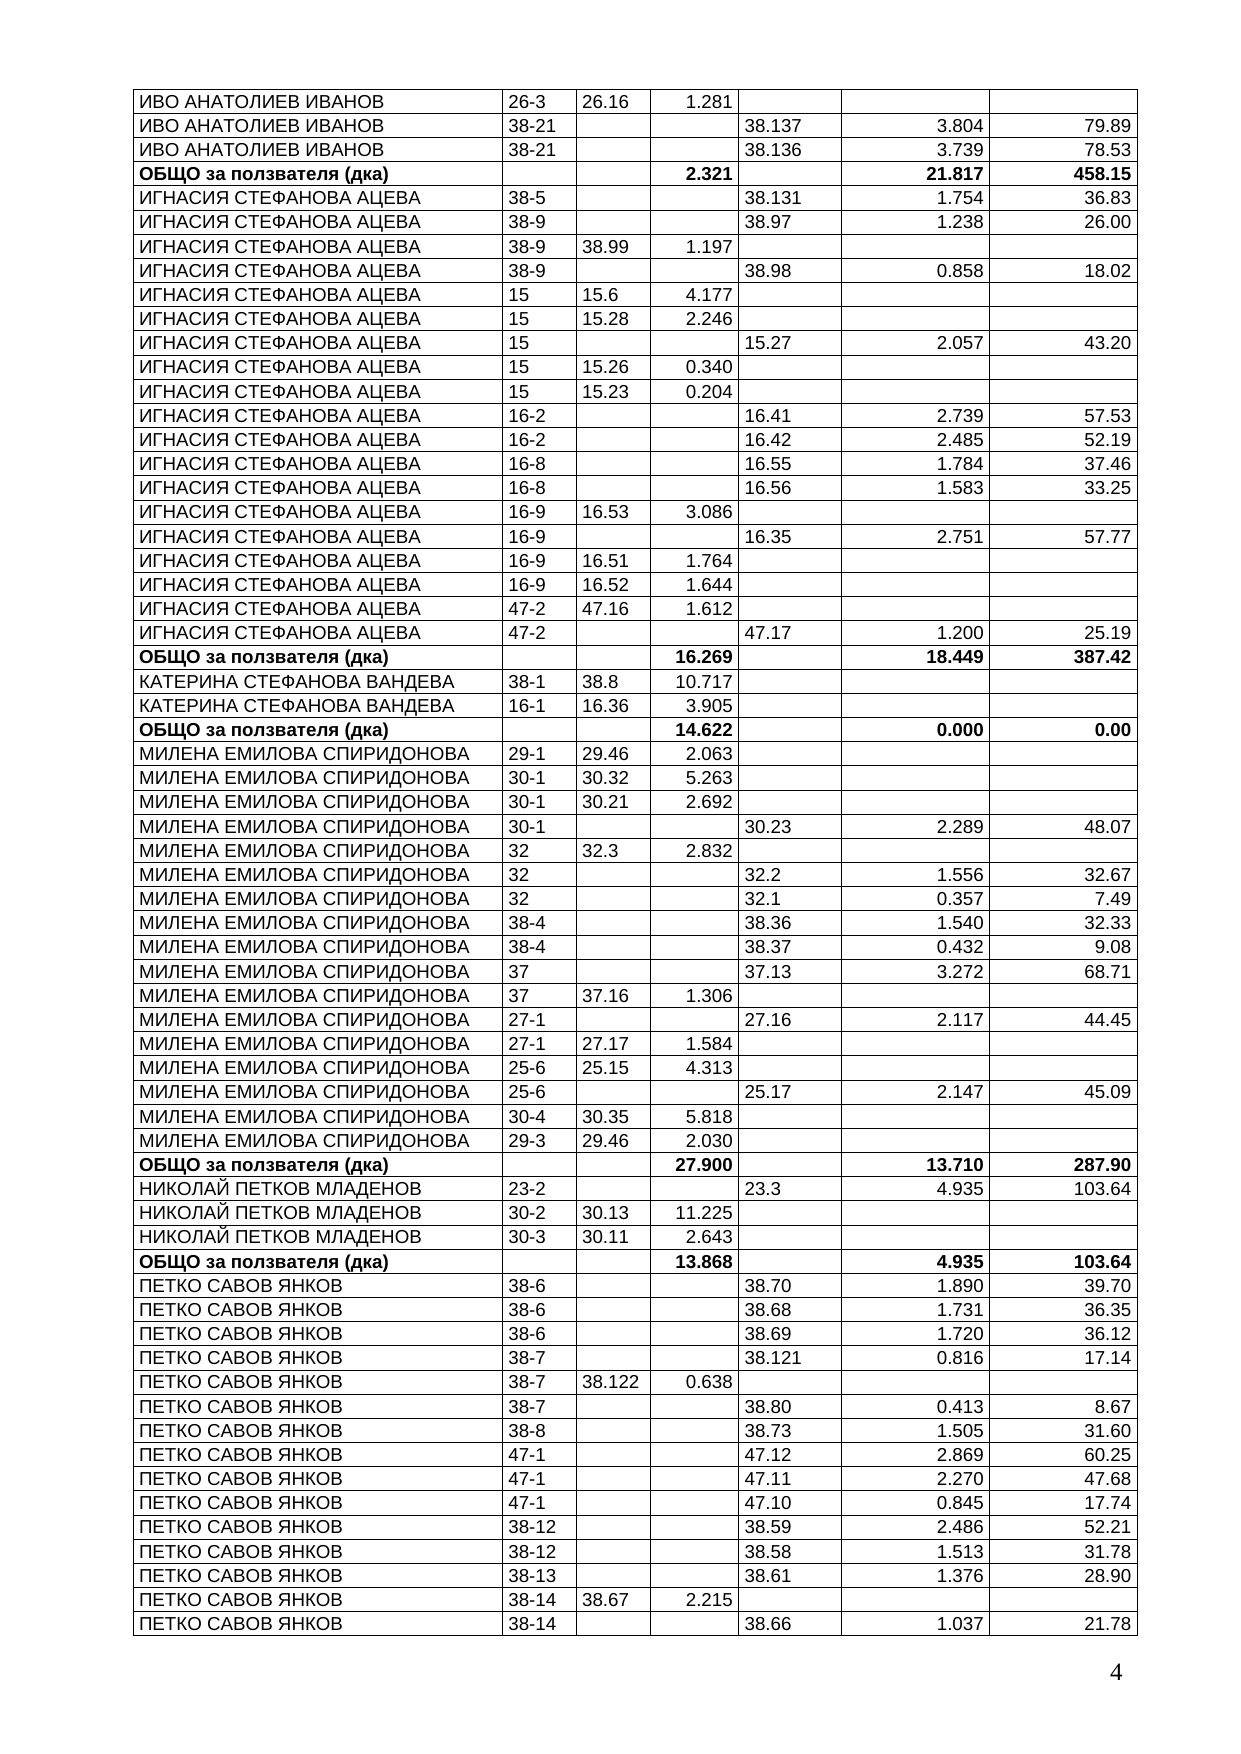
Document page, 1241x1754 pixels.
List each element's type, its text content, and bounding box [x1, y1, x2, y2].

table_cell 1.200 [842, 621, 989, 644]
table_cell [577, 1346, 650, 1369]
table_cell 27-1 [503, 1008, 576, 1031]
table_cell ИГНАСИЯ СТЕФАНОВА АЦЕВА [134, 404, 502, 427]
table_cell 3.739 [842, 138, 989, 161]
table_cell [651, 1540, 738, 1563]
table_cell 38-14 [503, 1612, 576, 1635]
table_cell [842, 90, 989, 113]
table_cell 4.177 [651, 283, 738, 306]
table_cell 38.80 [739, 1395, 841, 1418]
table_cell [577, 1443, 650, 1466]
table_cell ПЕТКО САВОВ ЯНКОВ [134, 1516, 502, 1539]
table_cell 47-1 [503, 1443, 576, 1466]
table_cell 2.289 [842, 815, 989, 838]
table_cell [990, 380, 1137, 403]
table_cell 30.35 [577, 1105, 650, 1128]
table_cell 47-2 [503, 597, 576, 620]
table_cell [842, 597, 989, 620]
table_cell 1.731 [842, 1298, 989, 1321]
table_cell 1.376 [842, 1564, 989, 1587]
table_cell ПЕТКО САВОВ ЯНКОВ [134, 1491, 502, 1514]
table_cell 16.56 [739, 476, 841, 499]
table_cell [651, 428, 738, 451]
table_cell ОБЩО за ползвателя (дка) [134, 1153, 502, 1176]
table_cell 38-6 [503, 1322, 576, 1345]
table_cell ИГНАСИЯ СТЕФАНОВА АЦЕВА [134, 235, 502, 258]
table_cell 52.19 [990, 428, 1137, 451]
table_cell [577, 1395, 650, 1418]
table_cell ПЕТКО САВОВ ЯНКОВ [134, 1443, 502, 1466]
table_cell 57.53 [990, 404, 1137, 427]
table_cell [577, 525, 650, 548]
table_cell [651, 211, 738, 234]
table_cell [842, 742, 989, 765]
table_cell 30.21 [577, 791, 650, 814]
table_cell [842, 307, 989, 330]
table_cell ИГНАСИЯ СТЕФАНОВА АЦЕВА [134, 549, 502, 572]
table_cell 5.818 [651, 1105, 738, 1128]
table_cell [842, 694, 989, 717]
table_cell [739, 742, 841, 765]
table_cell 38.97 [739, 211, 841, 234]
table_cell 16-9 [503, 501, 576, 524]
table_cell 16-8 [503, 476, 576, 499]
table_cell 30-2 [503, 1201, 576, 1224]
table_cell 15 [503, 380, 576, 403]
table_cell ИГНАСИЯ СТЕФАНОВА АЦЕВА [134, 259, 502, 282]
table_cell [739, 1056, 841, 1079]
table_cell [577, 1491, 650, 1514]
table_cell 26.16 [577, 90, 650, 113]
table_cell [577, 911, 650, 934]
table_cell [577, 259, 650, 282]
table_cell 103.64 [990, 1177, 1137, 1200]
table_cell [577, 138, 650, 161]
table_cell 38.70 [739, 1274, 841, 1297]
table_cell [739, 1032, 841, 1055]
table_cell 52.21 [990, 1516, 1137, 1539]
table_cell 2.321 [651, 162, 738, 185]
table_cell 38.67 [577, 1588, 650, 1611]
table_cell [739, 1105, 841, 1128]
table_cell [651, 1467, 738, 1490]
table_cell [990, 791, 1137, 814]
table_cell 47-1 [503, 1491, 576, 1514]
table_cell МИЛЕНА ЕМИЛОВА СПИРИДОНОВА [134, 1008, 502, 1031]
table_cell ИГНАСИЯ СТЕФАНОВА АЦЕВА [134, 525, 502, 548]
table_cell [990, 1105, 1137, 1128]
table_cell МИЛЕНА ЕМИЛОВА СПИРИДОНОВА [134, 1081, 502, 1104]
table_cell 2.692 [651, 791, 738, 814]
table_cell 15.27 [739, 331, 841, 354]
table_cell [990, 1032, 1137, 1055]
table_cell [990, 501, 1137, 524]
table_cell ПЕТКО САВОВ ЯНКОВ [134, 1612, 502, 1635]
table_cell [577, 1467, 650, 1490]
table_cell НИКОЛАЙ ПЕТКОВ МЛАДЕНОВ [134, 1177, 502, 1200]
table_cell [651, 1491, 738, 1514]
table_cell 38-12 [503, 1516, 576, 1539]
table_cell 1.764 [651, 549, 738, 572]
table_cell ПЕТКО САВОВ ЯНКОВ [134, 1419, 502, 1442]
table_cell [651, 887, 738, 910]
table_cell 38-21 [503, 114, 576, 137]
table_cell 3.086 [651, 501, 738, 524]
table_cell [739, 356, 841, 379]
table_cell [990, 766, 1137, 789]
table_cell [990, 549, 1137, 572]
table_cell 3.905 [651, 694, 738, 717]
table_cell [739, 90, 841, 113]
table_cell 18.02 [990, 259, 1137, 282]
table_cell 0.413 [842, 1395, 989, 1418]
table_cell ИГНАСИЯ СТЕФАНОВА АЦЕВА [134, 307, 502, 330]
table_cell [651, 186, 738, 209]
table_cell [651, 1516, 738, 1539]
table_cell 32 [503, 887, 576, 910]
table_cell 1.584 [651, 1032, 738, 1055]
table_cell 16.55 [739, 452, 841, 475]
table_cell 29.46 [577, 1129, 650, 1152]
table_cell 32.33 [990, 911, 1137, 934]
table_cell 10.717 [651, 670, 738, 693]
table_cell 38-7 [503, 1346, 576, 1369]
table_cell 37.46 [990, 452, 1137, 475]
table_cell 38-13 [503, 1564, 576, 1587]
table_cell 32.67 [990, 863, 1137, 886]
table_cell 14.622 [651, 718, 738, 741]
table_cell 16.269 [651, 646, 738, 669]
table_cell 38.98 [739, 259, 841, 282]
table_cell 15 [503, 331, 576, 354]
table_cell 1.612 [651, 597, 738, 620]
table_cell [651, 452, 738, 475]
table_cell ПЕТКО САВОВ ЯНКОВ [134, 1298, 502, 1321]
table_cell МИЛЕНА ЕМИЛОВА СПИРИДОНОВА [134, 742, 502, 765]
table_cell 16.42 [739, 428, 841, 451]
table_cell [577, 1081, 650, 1104]
table_cell [990, 694, 1137, 717]
table_cell 47.12 [739, 1443, 841, 1466]
table_cell [990, 1226, 1137, 1249]
table_cell [842, 283, 989, 306]
table_cell 8.67 [990, 1395, 1137, 1418]
table_cell [739, 501, 841, 524]
table_cell [651, 1274, 738, 1297]
table_cell 1.197 [651, 235, 738, 258]
table_cell 38-14 [503, 1588, 576, 1611]
table_cell [990, 307, 1137, 330]
table_cell [842, 766, 989, 789]
table_cell МИЛЕНА ЕМИЛОВА СПИРИДОНОВА [134, 911, 502, 934]
table_cell [842, 573, 989, 596]
table_cell 30-1 [503, 766, 576, 789]
table_cell 16-9 [503, 525, 576, 548]
table_cell [577, 1322, 650, 1345]
table_cell 1.890 [842, 1274, 989, 1297]
table_cell [739, 1129, 841, 1152]
table_cell 4.935 [842, 1250, 989, 1273]
table_cell 15 [503, 307, 576, 330]
table_cell ИГНАСИЯ СТЕФАНОВА АЦЕВА [134, 573, 502, 596]
table_cell [577, 1564, 650, 1587]
table_cell ИГНАСИЯ СТЕФАНОВА АЦЕВА [134, 501, 502, 524]
table_cell [577, 1540, 650, 1563]
table_cell 21.78 [990, 1612, 1137, 1635]
table_cell 47.16 [577, 597, 650, 620]
table_cell 1.540 [842, 911, 989, 934]
table_cell [739, 646, 841, 669]
table_cell 38.137 [739, 114, 841, 137]
table_cell [577, 452, 650, 475]
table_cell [134, 138, 502, 161]
table_cell 32.3 [577, 839, 650, 862]
table_cell ИГНАСИЯ СТЕФАНОВА АЦЕВА [134, 211, 502, 234]
table_cell [577, 476, 650, 499]
table_cell [739, 718, 841, 741]
table_cell 29.46 [577, 742, 650, 765]
table_cell [577, 162, 650, 185]
table_cell 15.28 [577, 307, 650, 330]
table_cell 16.53 [577, 501, 650, 524]
table_cell 38-1 [503, 670, 576, 693]
table_cell 30-1 [503, 791, 576, 814]
table_cell [842, 1129, 989, 1152]
table_cell [577, 1250, 650, 1273]
table_cell [577, 1419, 650, 1442]
table_cell [739, 235, 841, 258]
table_cell [739, 984, 841, 1007]
table_cell [503, 1153, 576, 1176]
table_cell 38.36 [739, 911, 841, 934]
table_cell [577, 404, 650, 427]
table_cell 44.45 [990, 1008, 1137, 1031]
table_cell [577, 1008, 650, 1031]
table_cell МИЛЕНА ЕМИЛОВА СПИРИДОНОВА [134, 766, 502, 789]
table_cell 28.90 [990, 1564, 1137, 1587]
table_cell [651, 404, 738, 427]
table_cell 1.238 [842, 211, 989, 234]
table_cell [739, 380, 841, 403]
table_cell ПЕТКО САВОВ ЯНКОВ [134, 1274, 502, 1297]
table_cell 30.13 [577, 1201, 650, 1224]
table_cell 32 [503, 863, 576, 886]
table_cell ОБЩО за ползвателя (дка) [134, 162, 502, 185]
table_cell ПЕТКО САВОВ ЯНКОВ [134, 1564, 502, 1587]
table_cell [651, 960, 738, 983]
table_cell 16.35 [739, 525, 841, 548]
table_cell 16.41 [739, 404, 841, 427]
table_cell 79.89 [990, 114, 1137, 137]
table_cell [651, 1081, 738, 1104]
table_cell 13.868 [651, 1250, 738, 1273]
table_cell 30-4 [503, 1105, 576, 1128]
table_cell [842, 501, 989, 524]
table_cell [577, 936, 650, 959]
table_cell ПЕТКО САВОВ ЯНКОВ [134, 1371, 502, 1394]
table_cell ПЕТКО САВОВ ЯНКОВ [134, 1322, 502, 1345]
table_cell 47.10 [739, 1491, 841, 1514]
table_cell [739, 1588, 841, 1611]
table_cell 38.8 [577, 670, 650, 693]
table_cell [990, 1371, 1137, 1394]
table_cell 7.49 [990, 887, 1137, 910]
table_cell [651, 621, 738, 644]
table_cell 29-1 [503, 742, 576, 765]
table_cell [739, 549, 841, 572]
table_cell [651, 1298, 738, 1321]
table_cell 1.583 [842, 476, 989, 499]
table_cell [651, 331, 738, 354]
table_cell [577, 114, 650, 137]
table_cell 25.15 [577, 1056, 650, 1079]
table_cell [651, 1008, 738, 1031]
table_cell [990, 742, 1137, 765]
table_cell 68.71 [990, 960, 1137, 983]
table_cell 26-3 [503, 90, 576, 113]
table_cell [842, 1105, 989, 1128]
table_cell 1.784 [842, 452, 989, 475]
table_cell ИГНАСИЯ СТЕФАНОВА АЦЕВА [134, 428, 502, 451]
table_cell МИЛЕНА ЕМИЛОВА СПИРИДОНОВА [134, 791, 502, 814]
table_cell 38.66 [739, 1612, 841, 1635]
table_cell 0.432 [842, 936, 989, 959]
table_cell 387.42 [990, 646, 1137, 669]
table_cell [651, 911, 738, 934]
table_cell [577, 1274, 650, 1297]
table_cell ИГНАСИЯ СТЕФАНОВА АЦЕВА [134, 380, 502, 403]
table_cell 43.20 [990, 331, 1137, 354]
table_cell ОБЩО за ползвателя (дка) [134, 1250, 502, 1273]
table_cell ИГНАСИЯ СТЕФАНОВА АЦЕВА [134, 331, 502, 354]
table_cell ИГНАСИЯ СТЕФАНОВА АЦЕВА [134, 283, 502, 306]
table_cell [577, 815, 650, 838]
table_cell МИЛЕНА ЕМИЛОВА СПИРИДОНОВА [134, 1129, 502, 1152]
table_cell 38.122 [577, 1371, 650, 1394]
table_cell 47-2 [503, 621, 576, 644]
table_cell 5.263 [651, 766, 738, 789]
table_cell 38.37 [739, 936, 841, 959]
table_cell 38-4 [503, 911, 576, 934]
table_cell 36.12 [990, 1322, 1137, 1345]
table_cell [842, 984, 989, 1007]
table_cell [577, 1298, 650, 1321]
table_cell [842, 1371, 989, 1394]
table_cell [842, 839, 989, 862]
table_cell МИЛЕНА ЕМИЛОВА СПИРИДОНОВА [134, 1105, 502, 1128]
table_cell [651, 259, 738, 282]
table_cell 48.07 [990, 815, 1137, 838]
table_cell [577, 186, 650, 209]
table_cell [577, 718, 650, 741]
table_cell 2.485 [842, 428, 989, 451]
table_cell НИКОЛАЙ ПЕТКОВ МЛАДЕНОВ [134, 1226, 502, 1249]
table_cell 37 [503, 984, 576, 1007]
table_cell 38-8 [503, 1419, 576, 1442]
table_cell 30-3 [503, 1226, 576, 1249]
table_cell [651, 1612, 738, 1635]
table_cell [990, 1129, 1137, 1152]
table_cell 1.306 [651, 984, 738, 1007]
table_cell 30.23 [739, 815, 841, 838]
table_cell [739, 1153, 841, 1176]
table_cell КАТЕРИНА СТЕФАНОВА ВАНДЕВА [134, 694, 502, 717]
table_cell [990, 283, 1137, 306]
table_cell 21.817 [842, 162, 989, 185]
table_cell 2.030 [651, 1129, 738, 1152]
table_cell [134, 114, 502, 137]
table_cell 3.272 [842, 960, 989, 983]
table_cell [739, 1226, 841, 1249]
table_cell [577, 887, 650, 910]
table_cell [651, 138, 738, 161]
table_cell 32.2 [739, 863, 841, 886]
table_cell [739, 573, 841, 596]
table_cell 1.556 [842, 863, 989, 886]
table_cell МИЛЕНА ЕМИЛОВА СПИРИДОНОВА [134, 815, 502, 838]
table_cell 16-2 [503, 404, 576, 427]
table_cell 38-6 [503, 1274, 576, 1297]
table_cell 25.17 [739, 1081, 841, 1104]
table_cell [577, 960, 650, 983]
table_cell 2.117 [842, 1008, 989, 1031]
table_cell ИГНАСИЯ СТЕФАНОВА АЦЕВА [134, 597, 502, 620]
table_cell 38.131 [739, 186, 841, 209]
table_cell 2.739 [842, 404, 989, 427]
table_cell 15 [503, 283, 576, 306]
table_cell [577, 621, 650, 644]
table_cell 2.643 [651, 1226, 738, 1249]
table_cell 30-1 [503, 815, 576, 838]
table_cell КАТЕРИНА СТЕФАНОВА ВАНДЕВА [134, 670, 502, 693]
table_cell 458.15 [990, 162, 1137, 185]
table_cell ИГНАСИЯ СТЕФАНОВА АЦЕВА [134, 186, 502, 209]
table_cell [651, 525, 738, 548]
table_cell 38-12 [503, 1540, 576, 1563]
table_cell 0.340 [651, 356, 738, 379]
table_cell 47.17 [739, 621, 841, 644]
table_cell [990, 670, 1137, 693]
table_cell [990, 356, 1137, 379]
table_cell [577, 863, 650, 886]
table_cell [842, 549, 989, 572]
table_cell [842, 356, 989, 379]
table_cell [651, 863, 738, 886]
table_cell 45.09 [990, 1081, 1137, 1104]
table_cell [651, 1177, 738, 1200]
table_cell ПЕТКО САВОВ ЯНКОВ [134, 1540, 502, 1563]
table_cell 32.1 [739, 887, 841, 910]
table_cell [651, 114, 738, 137]
table_cell 2.057 [842, 331, 989, 354]
table_cell 29-3 [503, 1129, 576, 1152]
table_cell [577, 1153, 650, 1176]
table_cell 23-2 [503, 1177, 576, 1200]
table_cell [577, 1516, 650, 1539]
table_cell 16-9 [503, 549, 576, 572]
table_cell 26.00 [990, 211, 1137, 234]
table_cell 9.08 [990, 936, 1137, 959]
table_cell 27-1 [503, 1032, 576, 1055]
table_cell [842, 380, 989, 403]
table_cell 38.59 [739, 1516, 841, 1539]
table_cell 15.26 [577, 356, 650, 379]
table_cell 38-6 [503, 1298, 576, 1321]
table_cell ПЕТКО САВОВ ЯНКОВ [134, 1346, 502, 1369]
table_cell 11.225 [651, 1201, 738, 1224]
table_cell МИЛЕНА ЕМИЛОВА СПИРИДОНОВА [134, 863, 502, 886]
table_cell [134, 90, 502, 113]
table_cell [577, 1177, 650, 1200]
table_cell 1.754 [842, 186, 989, 209]
table_cell [503, 162, 576, 185]
table_cell 0.357 [842, 887, 989, 910]
table_cell [842, 1588, 989, 1611]
table_cell 0.858 [842, 259, 989, 282]
table_cell 30.32 [577, 766, 650, 789]
table_cell [577, 428, 650, 451]
table_cell 1.513 [842, 1540, 989, 1563]
table_cell 3.804 [842, 114, 989, 137]
table_cell [651, 1564, 738, 1587]
table_cell 78.53 [990, 138, 1137, 161]
table_cell 16.52 [577, 573, 650, 596]
table_cell 0.00 [990, 718, 1137, 741]
table_cell 2.147 [842, 1081, 989, 1104]
table_cell 2.270 [842, 1467, 989, 1490]
table_cell 27.17 [577, 1032, 650, 1055]
table_cell [503, 646, 576, 669]
table_cell [739, 283, 841, 306]
table_cell 57.77 [990, 525, 1137, 548]
table_cell 37.16 [577, 984, 650, 1007]
table_cell 0.816 [842, 1346, 989, 1369]
table_cell 2.063 [651, 742, 738, 765]
table_cell [990, 984, 1137, 1007]
table_cell [651, 1395, 738, 1418]
table_cell 38.61 [739, 1564, 841, 1587]
table_cell [651, 1443, 738, 1466]
table_cell ПЕТКО САВОВ ЯНКОВ [134, 1467, 502, 1490]
table_cell 17.74 [990, 1491, 1137, 1514]
table_cell 16-8 [503, 452, 576, 475]
table_cell [577, 331, 650, 354]
table_cell [739, 162, 841, 185]
table_cell 0.638 [651, 1371, 738, 1394]
table_cell [739, 766, 841, 789]
table_cell 1.505 [842, 1419, 989, 1442]
table_cell ПЕТКО САВОВ ЯНКОВ [134, 1588, 502, 1611]
table_cell [739, 670, 841, 693]
table_cell [651, 476, 738, 499]
table_cell [990, 839, 1137, 862]
table_cell МИЛЕНА ЕМИЛОВА СПИРИДОНОВА [134, 839, 502, 862]
table_cell [842, 1226, 989, 1249]
table_cell [739, 839, 841, 862]
table_cell 1.720 [842, 1322, 989, 1345]
table_cell [739, 1250, 841, 1273]
table_cell 15.23 [577, 380, 650, 403]
table_cell 39.70 [990, 1274, 1137, 1297]
table_cell 0.000 [842, 718, 989, 741]
table_cell [503, 718, 576, 741]
table_cell [739, 791, 841, 814]
table_cell 38-4 [503, 936, 576, 959]
table_cell [842, 235, 989, 258]
table_cell НИКОЛАЙ ПЕТКОВ МЛАДЕНОВ [134, 1201, 502, 1224]
table_cell 16.36 [577, 694, 650, 717]
table_cell 30.11 [577, 1226, 650, 1249]
table_cell 38-5 [503, 186, 576, 209]
table_cell 4.935 [842, 1177, 989, 1200]
table_cell 18.449 [842, 646, 989, 669]
table_cell ПЕТКО САВОВ ЯНКОВ [134, 1395, 502, 1418]
table_cell 0.845 [842, 1491, 989, 1514]
table_cell 47-1 [503, 1467, 576, 1490]
table_cell 16-9 [503, 573, 576, 596]
table_cell 36.83 [990, 186, 1137, 209]
table_cell 60.25 [990, 1443, 1137, 1466]
table_cell МИЛЕНА ЕМИЛОВА СПИРИДОНОВА [134, 984, 502, 1007]
table_cell 2.215 [651, 1588, 738, 1611]
table_cell ИГНАСИЯ СТЕФАНОВА АЦЕВА [134, 621, 502, 644]
table_cell 16-2 [503, 428, 576, 451]
table_cell [739, 597, 841, 620]
table_cell [739, 694, 841, 717]
table_cell 38-7 [503, 1395, 576, 1418]
table_cell 36.35 [990, 1298, 1137, 1321]
table_cell 1.037 [842, 1612, 989, 1635]
table_cell 37.13 [739, 960, 841, 983]
table_cell 38.69 [739, 1322, 841, 1345]
table_cell МИЛЕНА ЕМИЛОВА СПИРИДОНОВА [134, 1032, 502, 1055]
table_cell [990, 1201, 1137, 1224]
table_cell [651, 1419, 738, 1442]
table_cell 38.68 [739, 1298, 841, 1321]
table_cell 103.64 [990, 1250, 1137, 1273]
table_cell 47.68 [990, 1467, 1137, 1490]
table_cell [739, 307, 841, 330]
table_cell 38-7 [503, 1371, 576, 1394]
table_cell 38.99 [577, 235, 650, 258]
table_cell [503, 1250, 576, 1273]
table_cell МИЛЕНА ЕМИЛОВА СПИРИДОНОВА [134, 1056, 502, 1079]
table_cell 38-9 [503, 259, 576, 282]
table_cell [842, 670, 989, 693]
table_cell 16.51 [577, 549, 650, 572]
table_cell [990, 90, 1137, 113]
table_cell ИГНАСИЯ СТЕФАНОВА АЦЕВА [134, 356, 502, 379]
table_cell 25-6 [503, 1081, 576, 1104]
table_cell [842, 1201, 989, 1224]
table_cell [842, 1032, 989, 1055]
table_cell [990, 573, 1137, 596]
table_cell 4.313 [651, 1056, 738, 1079]
table_cell [651, 815, 738, 838]
table_cell 25.19 [990, 621, 1137, 644]
table_cell ОБЩО за ползвателя (дка) [134, 718, 502, 741]
table_cell 15 [503, 356, 576, 379]
table_cell МИЛЕНА ЕМИЛОВА СПИРИДОНОВА [134, 887, 502, 910]
table_cell 25-6 [503, 1056, 576, 1079]
table_cell 38.121 [739, 1346, 841, 1369]
table_cell [577, 211, 650, 234]
table_cell 2.486 [842, 1516, 989, 1539]
table_cell [842, 1056, 989, 1079]
table_cell 2.751 [842, 525, 989, 548]
table_cell [990, 597, 1137, 620]
table_cell 2.869 [842, 1443, 989, 1466]
table_cell 33.25 [990, 476, 1137, 499]
table_cell [651, 1322, 738, 1345]
table_cell 2.832 [651, 839, 738, 862]
table_cell [990, 235, 1137, 258]
table_cell 38.58 [739, 1540, 841, 1563]
table_cell МИЛЕНА ЕМИЛОВА СПИРИДОНОВА [134, 960, 502, 983]
table_cell 38.73 [739, 1419, 841, 1442]
table_cell 287.90 [990, 1153, 1137, 1176]
table_cell 27.16 [739, 1008, 841, 1031]
table_cell 17.14 [990, 1346, 1137, 1369]
table_cell [990, 1588, 1137, 1611]
table_cell 16-1 [503, 694, 576, 717]
table_cell 1.281 [651, 90, 738, 113]
table_cell [577, 1612, 650, 1635]
table_cell ИГНАСИЯ СТЕФАНОВА АЦЕВА [134, 452, 502, 475]
table_cell 27.900 [651, 1153, 738, 1176]
table_cell [842, 791, 989, 814]
table_cell [739, 1371, 841, 1394]
table_cell 13.710 [842, 1153, 989, 1176]
table_cell 2.246 [651, 307, 738, 330]
table_cell 23.3 [739, 1177, 841, 1200]
table_cell [651, 1346, 738, 1369]
table_cell 38-21 [503, 138, 576, 161]
table_cell [739, 1201, 841, 1224]
table_cell 0.204 [651, 380, 738, 403]
table_cell 1.644 [651, 573, 738, 596]
table_cell 31.78 [990, 1540, 1137, 1563]
table_cell 47.11 [739, 1467, 841, 1490]
table_cell 38.136 [739, 138, 841, 161]
table_cell [990, 1056, 1137, 1079]
table_cell 32 [503, 839, 576, 862]
table_cell [577, 646, 650, 669]
table_cell 37 [503, 960, 576, 983]
table_cell 31.60 [990, 1419, 1137, 1442]
table_cell [651, 936, 738, 959]
table_cell 38-9 [503, 211, 576, 234]
table_cell 15.6 [577, 283, 650, 306]
table_cell МИЛЕНА ЕМИЛОВА СПИРИДОНОВА [134, 936, 502, 959]
table_cell 38-9 [503, 235, 576, 258]
table_cell ИГНАСИЯ СТЕФАНОВА АЦЕВА [134, 476, 502, 499]
table_cell ОБЩО за ползвателя (дка) [134, 646, 502, 669]
